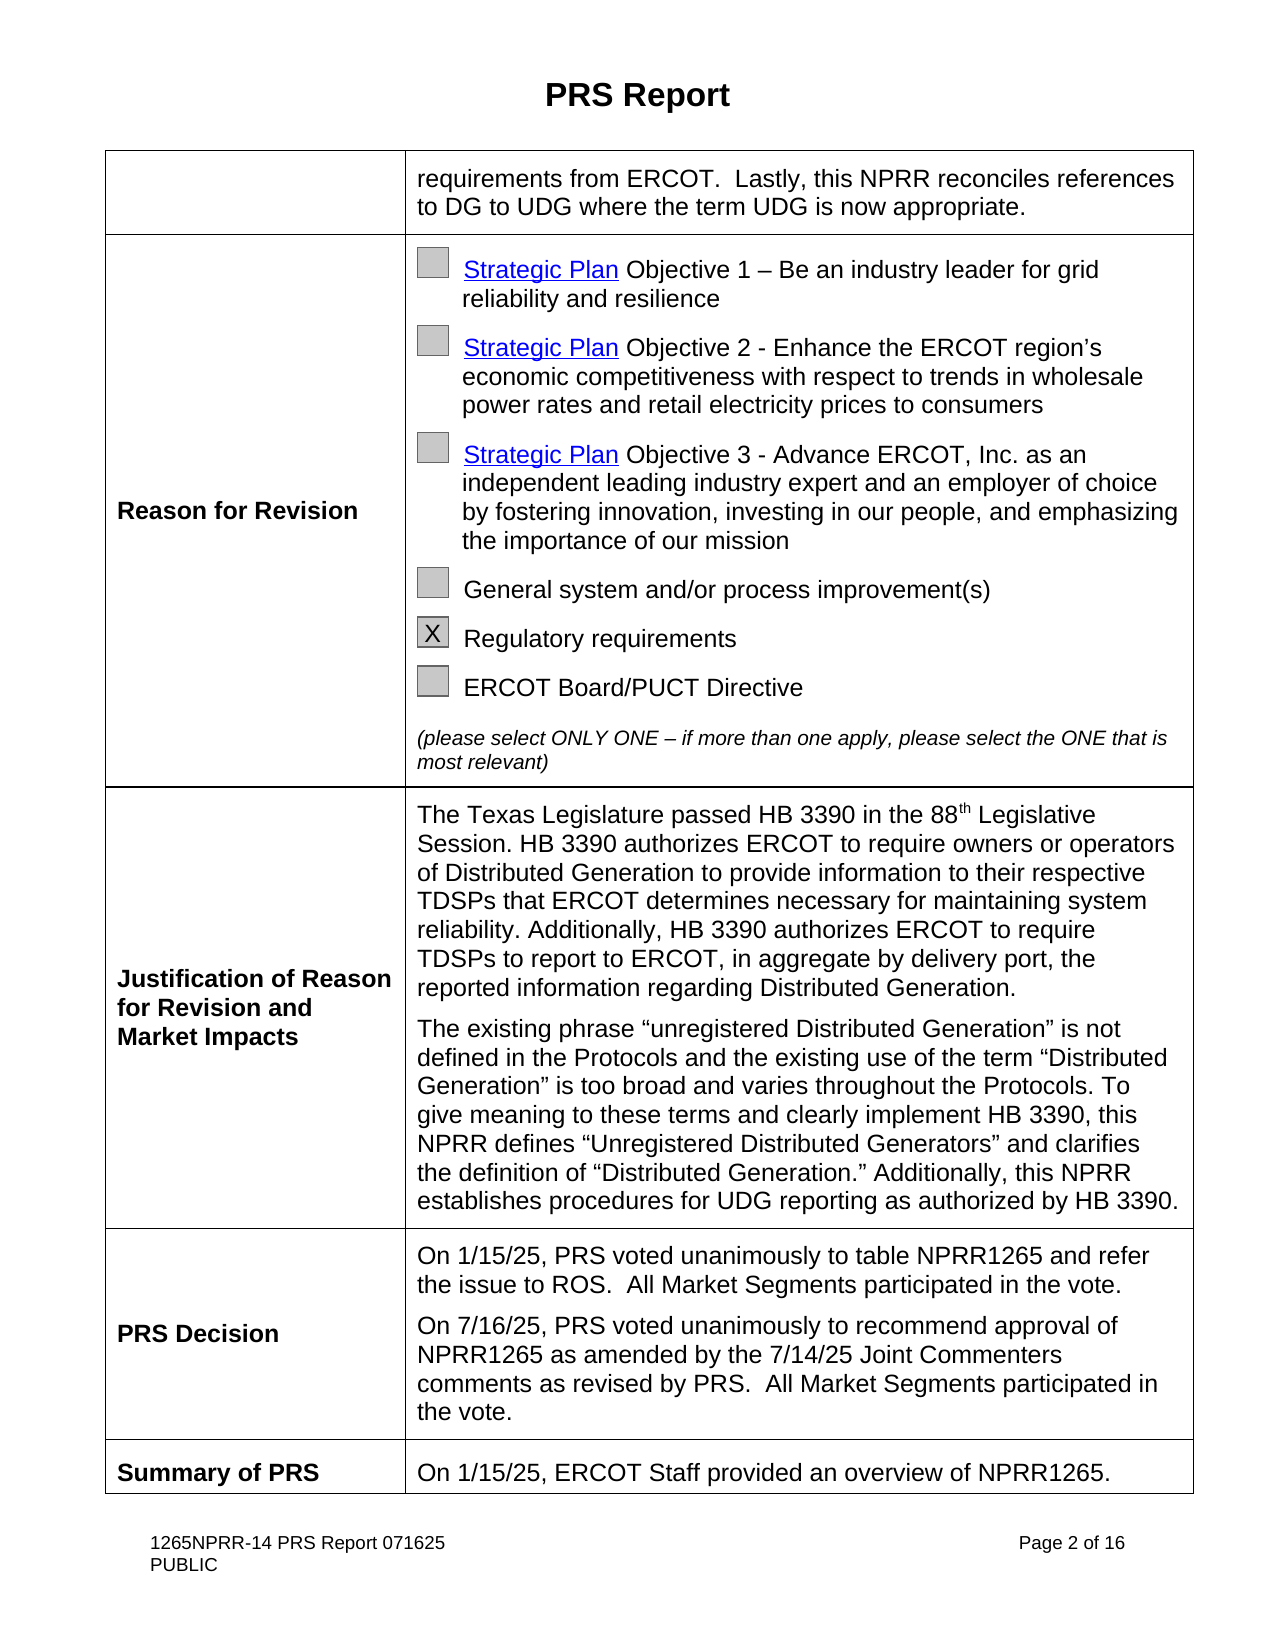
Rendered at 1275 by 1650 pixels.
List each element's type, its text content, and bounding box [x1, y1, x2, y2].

table_cell Justification of Reason for Revision and Market Impacts [106, 788, 405, 1227]
table_cell The Texas Legislature passed HB 3390 in the 88th Legislative Session. HB 3390 authorizes ERCOT to require owners or operators of Distributed Generation to provide information to their respective TDSPs that ERCOT determines necessary for maintaining system reliability. Additionally, HB 3390 authorizes ERCOT to require TDSPs to report to ERCOT, in aggregate by delivery port, the reported information regarding Distributed Generation. The existing phrase “unregistered Distributed Generation” is not defined in the Protocols and the existing use of the term “Distributed Generation” is too broad and varies throughout the Protocols. To give meaning to these terms and clearly implement HB 3390, this NPRR defines “Unregistered Distributed Generators” and clarifies the definition of “Distributed Generation.” Additionally, this NPRR establishes procedures for UDG reporting as authorized by HB 3390. [406, 788, 1193, 1227]
table_cell PRS Decision [106, 1229, 405, 1438]
table_cell Strategic Plan Objective 1 – Be an industry leader for grid reliability and resilience Strategic Plan Objective 2 - Enhance the ERCOT region’s economic competitiveness with respect to trends in wholesale power rates and retail electricity prices to consumers Strategic Plan Objective 3 - Advance ERCOT, Inc. as an independent leading industry expert and an employer of choice by fostering innovation, investing in our people, and emphasizing the importance of our mission General system and/or process improvement(s) Regulatory requirements ERCOT Board/PUCT Directive (please select ONLY ONE – if more than one apply, please select the ONE that is most relevant) [406, 235, 1193, 786]
table_cell On 1/15/25, PRS voted unanimously to table NPRR1265 and refer the issue to ROS. All Market Segments participated in the vote. On 7/16/25, PRS voted unanimously to recommend approval of NPRR1265 as amended by the 7/14/25 Joint Commenters comments as revised by PRS. All Market Segments participated in the vote. [406, 1229, 1193, 1438]
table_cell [106, 1440, 405, 1492]
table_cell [406, 151, 1193, 233]
table_cell Reason for Revision [106, 235, 405, 786]
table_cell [406, 1440, 1193, 1492]
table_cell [106, 151, 405, 233]
